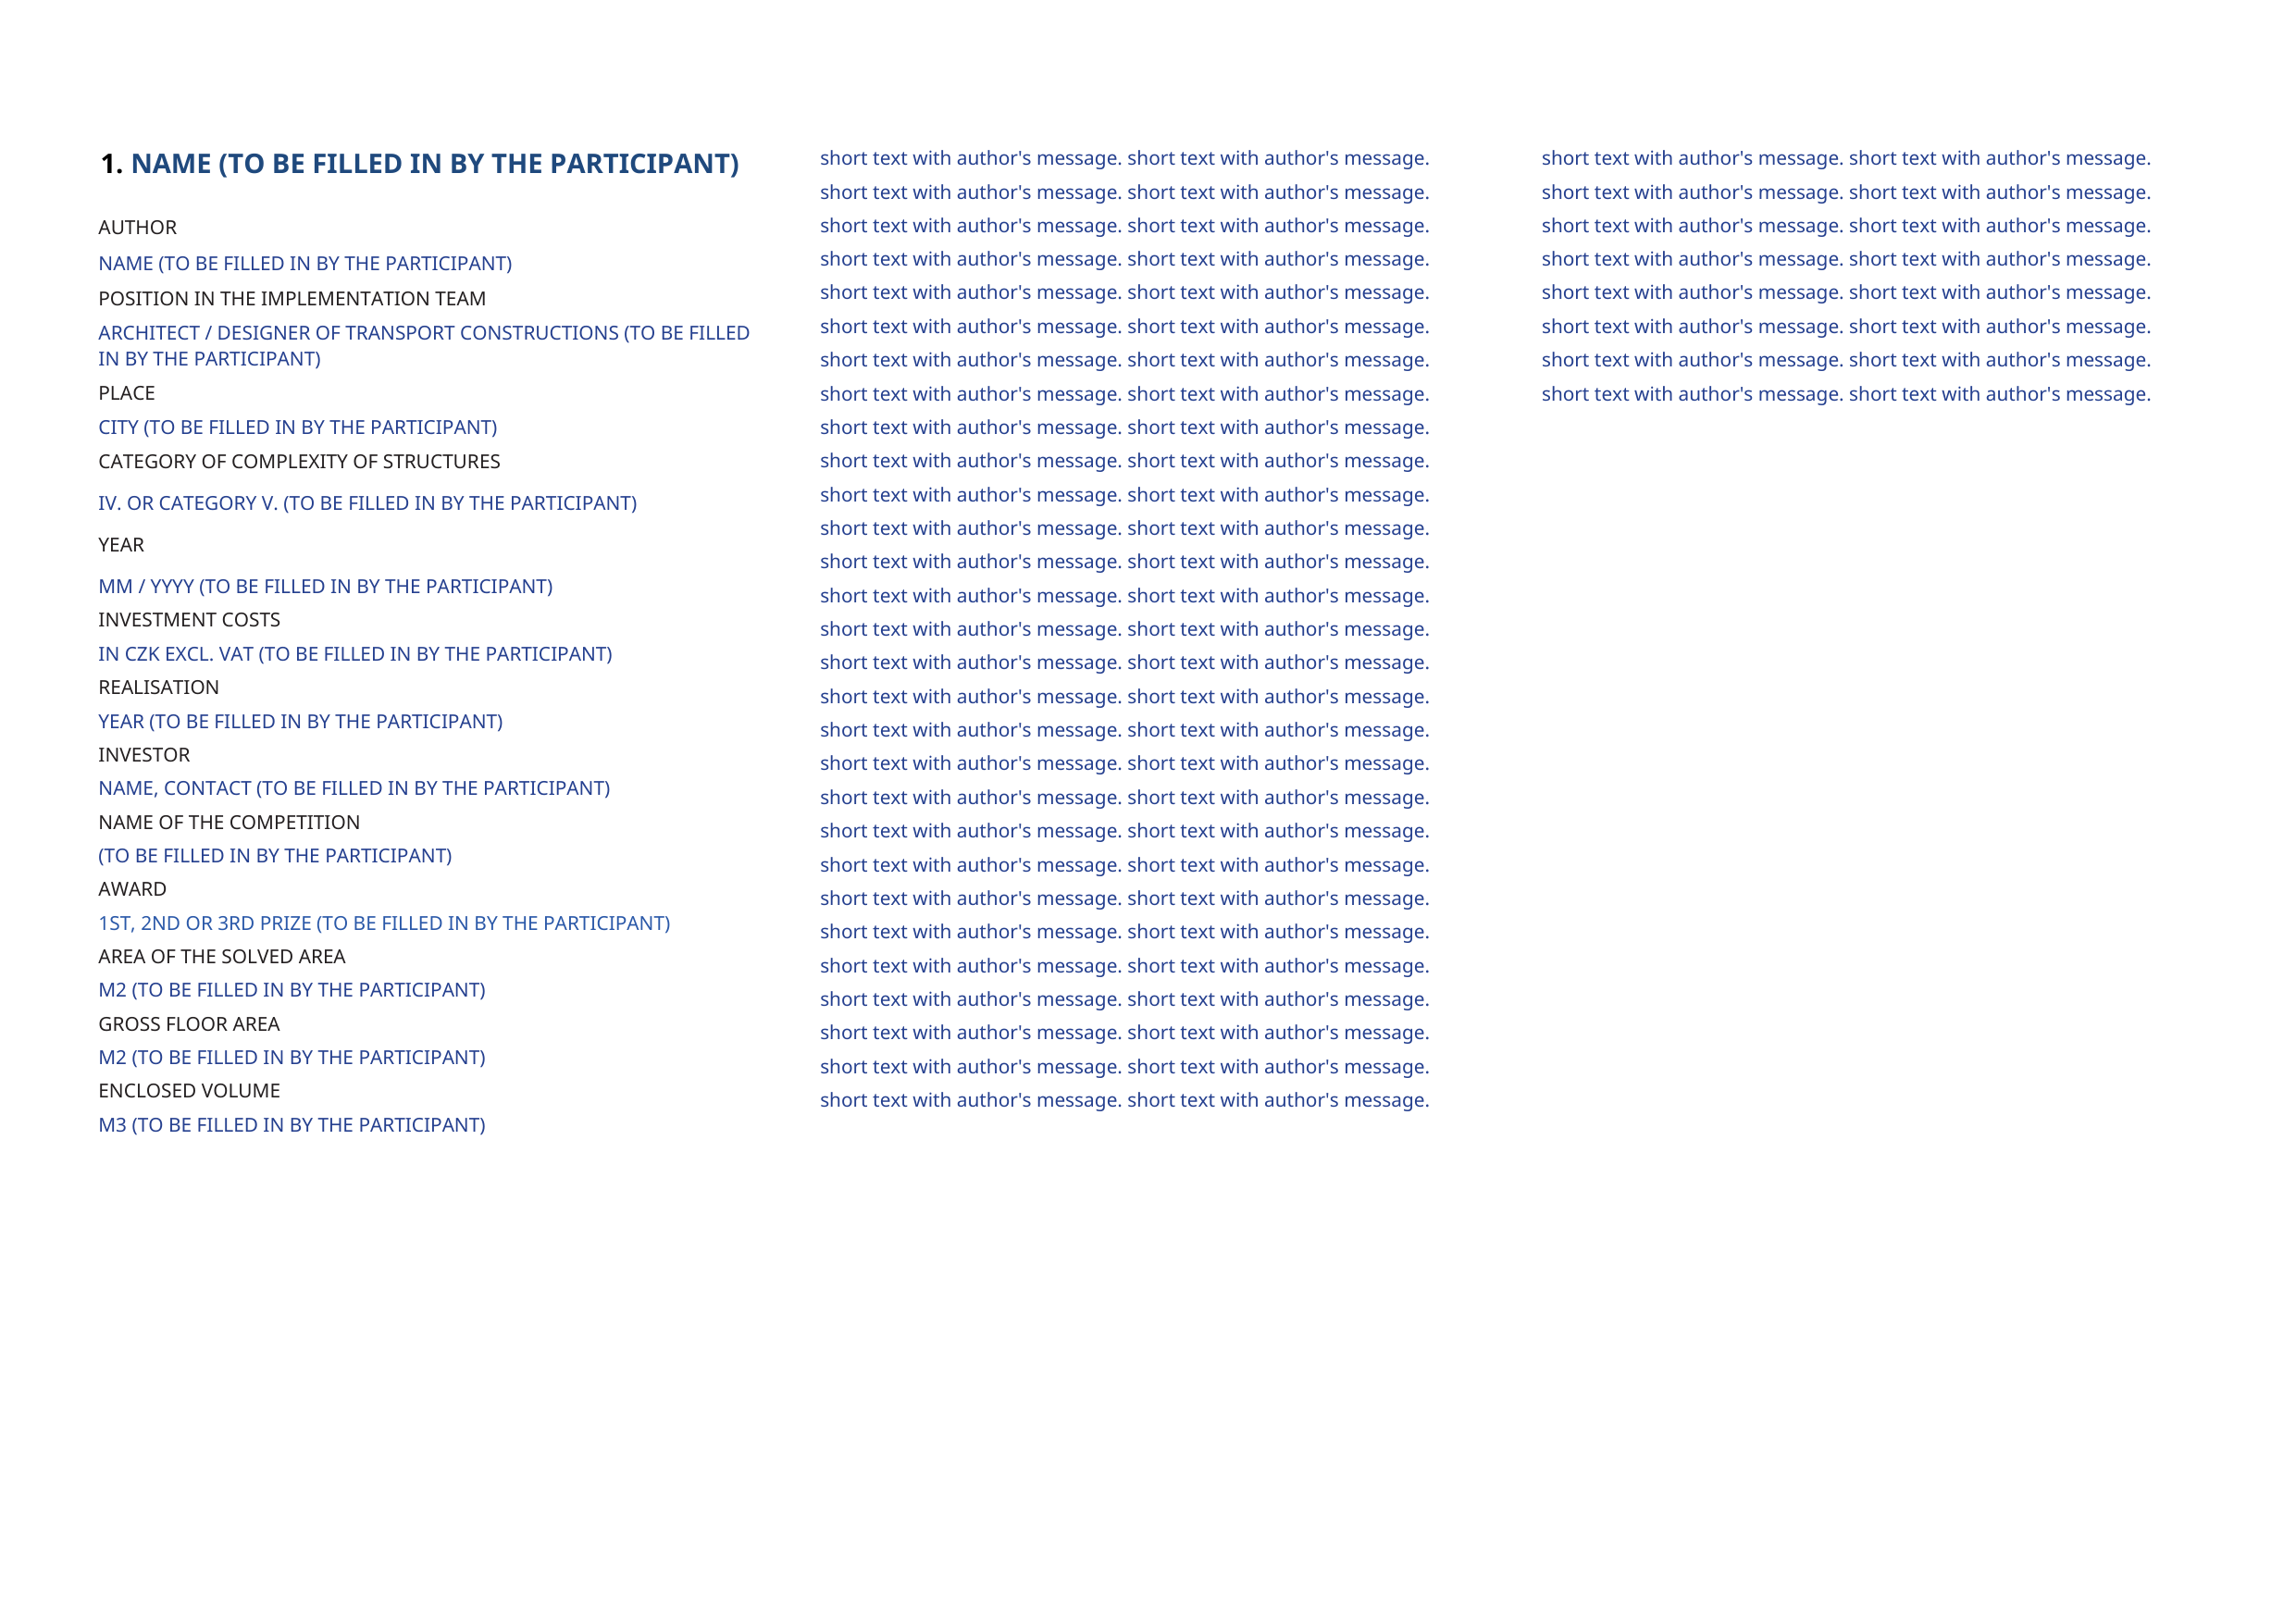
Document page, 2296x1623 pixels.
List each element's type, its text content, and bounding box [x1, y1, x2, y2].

text CITY (TO BE FILLED IN BY THE PARTICIPANT) [98, 414, 751, 440]
text M3 (TO BE FILLED IN BY THE PARTICIPANT) [98, 1111, 751, 1137]
text CATEGORY OF COMPLEXITY OF STRUCTURES [98, 448, 751, 475]
text (TO BE FILLED IN BY THE PARTICIPANT) [98, 842, 751, 868]
text INVESTOR [98, 741, 751, 767]
text YEAR (TO BE FILLED IN BY THE PARTICIPANT) [98, 708, 751, 734]
text 1. NAME (TO BE FILLED IN BY THE PARTICIPANT) [100, 144, 751, 181]
text REALISATION [98, 674, 751, 700]
text YEAR [98, 531, 751, 558]
text ENCLOSED VOLUME [98, 1077, 751, 1104]
subtitle AUTHOR [98, 215, 751, 241]
text AREA OF THE SOLVED AREA [98, 943, 751, 970]
text NAME, CONTACT (TO BE FILLED IN BY THE PARTICIPANT) [98, 774, 751, 801]
text AWARD [98, 875, 751, 902]
text GROSS FLOOR AREA [98, 1010, 751, 1036]
text NAME OF THE COMPETITION [98, 809, 751, 835]
subtitle NAME (TO BE FILLED IN BY THE PARTICIPANT) [98, 251, 751, 277]
text INVESTMENT COSTS [98, 607, 751, 633]
text M2 (TO BE FILLED IN BY THE PARTICIPANT) [98, 977, 751, 1003]
text PLACE [98, 379, 751, 406]
text short text with author's message. short text with author's message. short text with author's message. short text with author's message. short text with author's message. short text with author's message. short text with author's message. short text with author's message. short text with author's message. short text with author's message. short text with author's message. short text with author's message. short text with author's message. short text with author's message. short text with author's message. short text with author's message. short text with author's message. short text with author's message. short text with author's message. short text with author's message. short text with author's message. short text with author's message. short text with author's message. short text with author's message. short text with author's message. short text with author's message. short text with author's message. short text with author's message. short text with author's message. short text with author's message. short text with author's message. short text with author's message. short text with author's message. short text with author's message. short text with author's message. short text with author's message. short text with author's message. short text with author's message. short text with author's message. short text with author's message. short text with author's message. short text with author's message. short text with author's message. short text with author's message. short text with author's message. short text with author's message. short text with author's message. short text with author's message. short text with author's message. short text with author's message. short text with author's message. short text with author's message. short text with author's message. short text with author's message. short text with author's message. short text with author's message. short text with author's message. short text with author's message. short text with author's message. short text with author's message. short text with author's message. short text with author's message. short text with author's message. short text with author's message. short text with author's message. short text with author's message. short text with author's message. short text with author's message. short text with author's message. short text with author's message. short text with author's message. short text with author's message. short text with author's message. short text with author's message. [820, 144, 1473, 1113]
text POSITION IN THE IMPLEMENTATION TEAM [98, 285, 751, 311]
text short text with author's message. short text with author's message. short text with author's message. short text with author's message. short text with author's message. short text with author's message. short text with author's message. short text with author's message. short text with author's message. short text with author's message. short text with author's message. short text with author's message. short text with author's message. short text with author's message. short text with author's message. short text with author's message. short text with author's message. short text with author's message. short text with author's message. short text with author's message. short text with author's message. short text with author's message. short text with author's message. short text with author's message. short text with author's message. short text with author's message. short text with author's message. short text with author's message. short text with author's message. short text with author's message. short text with author's message. short text with author's message. short text with author's message. short text with author's message. short text with author's message. short text with author's message. short text with author's message. short text with author's message. short text with author's message. short text with author's message. short text with author's message. short text with author's message. short text with author's message. short text with author's message. short text with author's message. short text with author's message. short text with author's message. short text with author's message. short text with author's message. short text with author's message. short text with author's message. short text with author's message. short text with author's message. short text with author's message. short text with author's message. short text with author's message. short text with author's message. short text with author's message. short text with author's message. short text with author's message. short text with author's message. short text with author's message. short text with author's message. short text with author's message. short text with author's message. short text with author's message. short text with author's message. short text with author's message. short text with author's message. short text with author's message. short text with author's message. short text with author's message. short text with author's message. short text with author's message. [1542, 144, 2195, 406]
text 1ST, 2ND OR 3RD PRIZE (TO BE FILLED IN BY THE PARTICIPANT) [98, 910, 751, 935]
text IN CZK EXCL. VAT (TO BE FILLED IN BY THE PARTICIPANT) [98, 640, 751, 666]
text M2 (TO BE FILLED IN BY THE PARTICIPANT) [98, 1044, 751, 1071]
text MM / YYYY (TO BE FILLED IN BY THE PARTICIPANT) [98, 573, 751, 600]
text IV. OR CATEGORY V. (TO BE FILLED IN BY THE PARTICIPANT) [98, 489, 751, 516]
text ARCHITECT / DESIGNER OF TRANSPORT CONSTRUCTIONS (TO BE FILLED IN BY THE PARTICIPANT) [98, 319, 751, 372]
